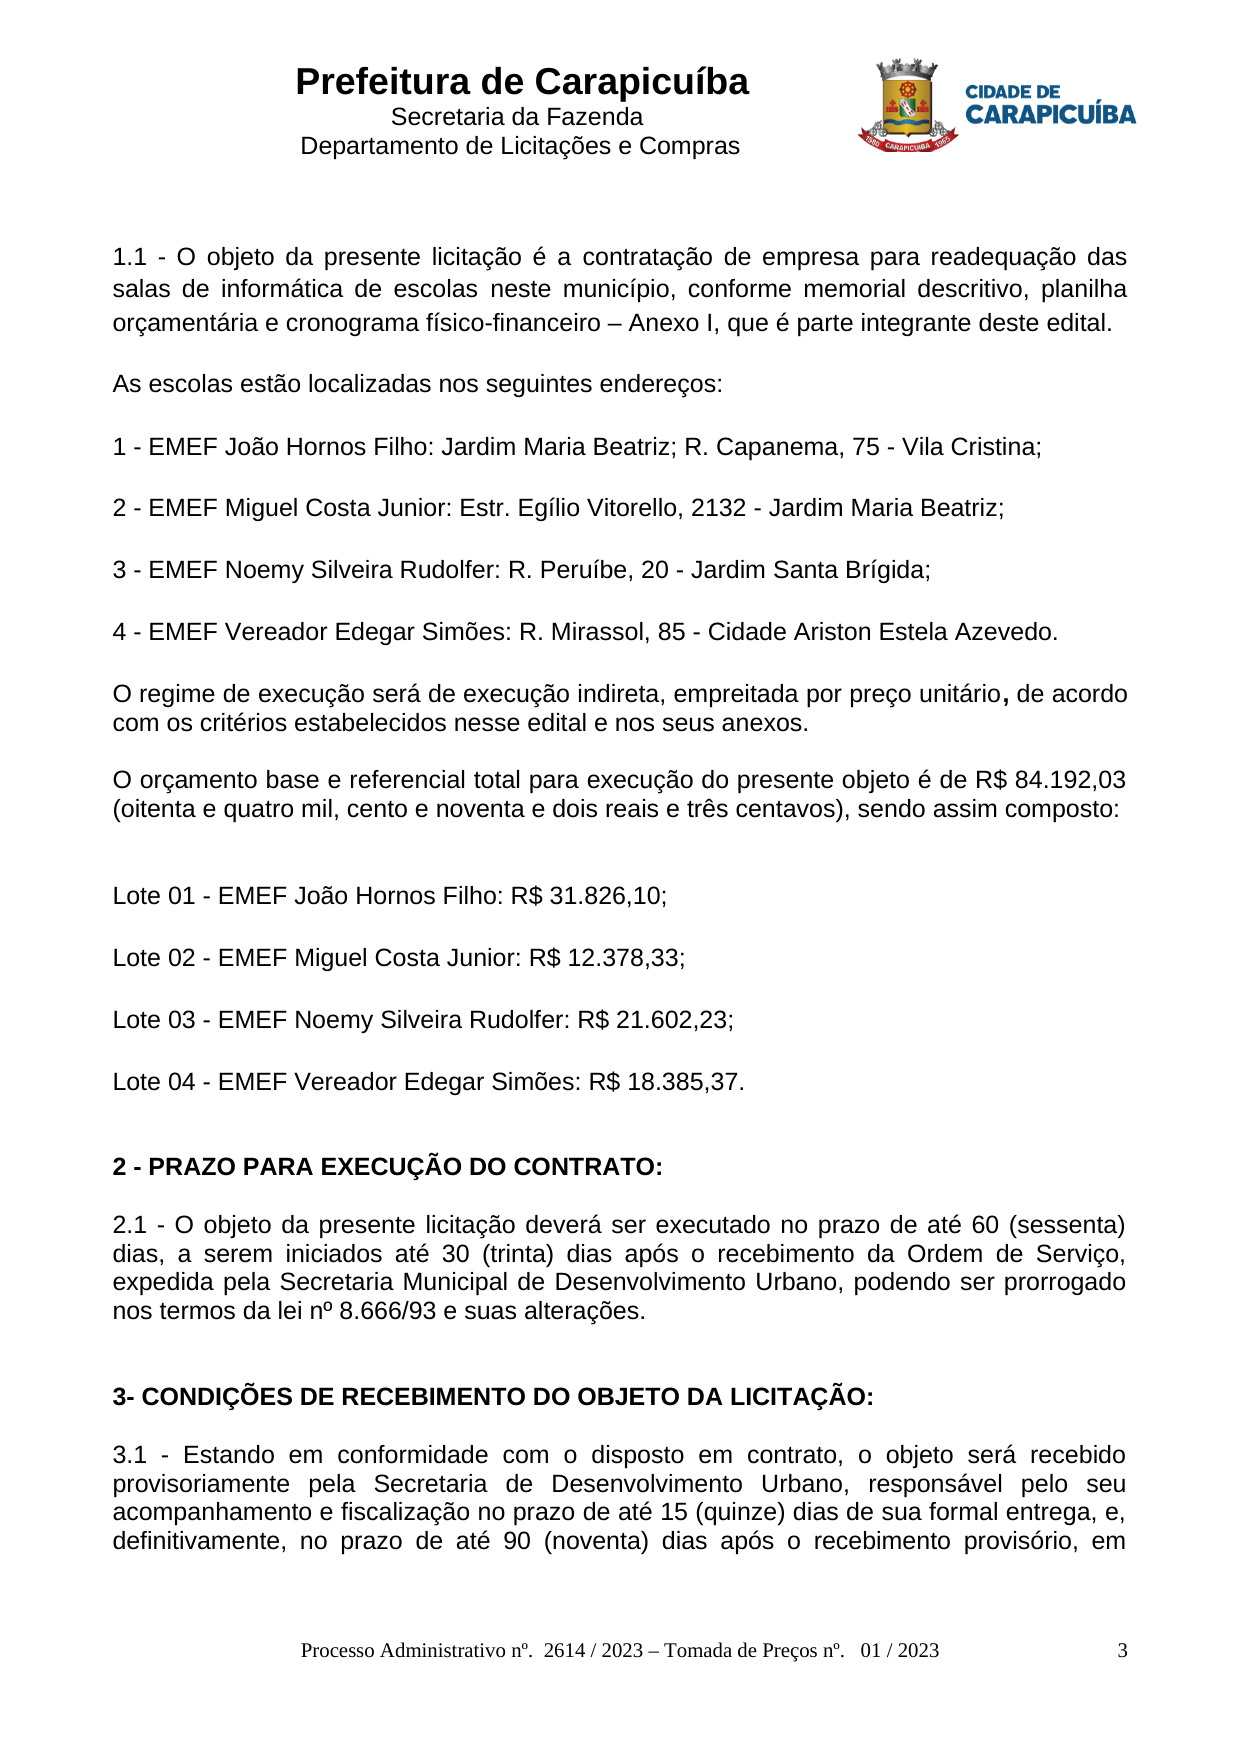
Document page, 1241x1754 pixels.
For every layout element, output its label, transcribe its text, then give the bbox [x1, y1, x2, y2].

text Lote 01 - EMEF João Hornos Filho: R$ 31.826,10; [112, 881, 1128, 909]
text 4 - EMEF Vereador Edegar Simões: R. Mirassol, 85 - Cidade Ariston Estela Azevedo. [112, 617, 1128, 646]
text 2.1 - O objeto da presente licitação deverá ser executado no prazo de até 60 (sessenta) dias, a serem iniciados até 30 (trinta) dias após o recebimento da Ordem de Serviço, expedida pela Secretaria Municipal de Desenvolvimento Urbano, podendo ser prorrogado nos termos da lei nº 8.666/93 e suas alterações. [112, 1210, 1128, 1325]
text 3- CONDIÇÕES DE RECEBIMENTO DO OBJETO DA LICITAÇÃO: [112, 1382, 1128, 1411]
text 1 - EMEF João Hornos Filho: Jardim Maria Beatriz; R. Capanema, 75 - Vila Cristina; [112, 431, 1128, 460]
text 1.1 - O objeto da presente licitação é a contratação de empresa para readequação das salas de informática de escolas neste município, conforme memorial descritivo, planilha orçamentária e cronograma físico-financeiro – Anexo I, que é parte integrante deste edital. [112, 241, 1128, 336]
text 2 - PRAZO PARA EXECUÇÃO DO CONTRATO: [112, 1152, 1128, 1181]
picture [857, 57, 1139, 152]
text Lote 04 - EMEF Vereador Edegar Simões: R$ 18.385,37. [112, 1067, 1128, 1095]
text As escolas estão localizadas nos seguintes endereços: [112, 369, 1128, 398]
text 2 - EMEF Miguel Costa Junior: Estr. Egílio Vitorello, 2132 - Jardim Maria Beatriz; [112, 493, 1128, 522]
text Lote 02 - EMEF Miguel Costa Junior: R$ 12.378,33; [112, 943, 1128, 971]
text 3 - EMEF Noemy Silveira Rudolfer: R. Peruíbe, 20 - Jardim Santa Brígida; [112, 555, 1128, 584]
text O regime de execução será de execução indireta, empreitada por preço unitário, de acordo com os critérios estabelecidos nesse edital e nos seus anexos. [112, 679, 1128, 737]
text O orçamento base e referencial total para execução do presente objeto é de R$ 84.192,03 (oitenta e quatro mil, cento e noventa e dois reais e três centavos), sendo assim composto: [112, 765, 1128, 823]
text Lote 03 - EMEF Noemy Silveira Rudolfer: R$ 21.602,23; [112, 1004, 1128, 1033]
